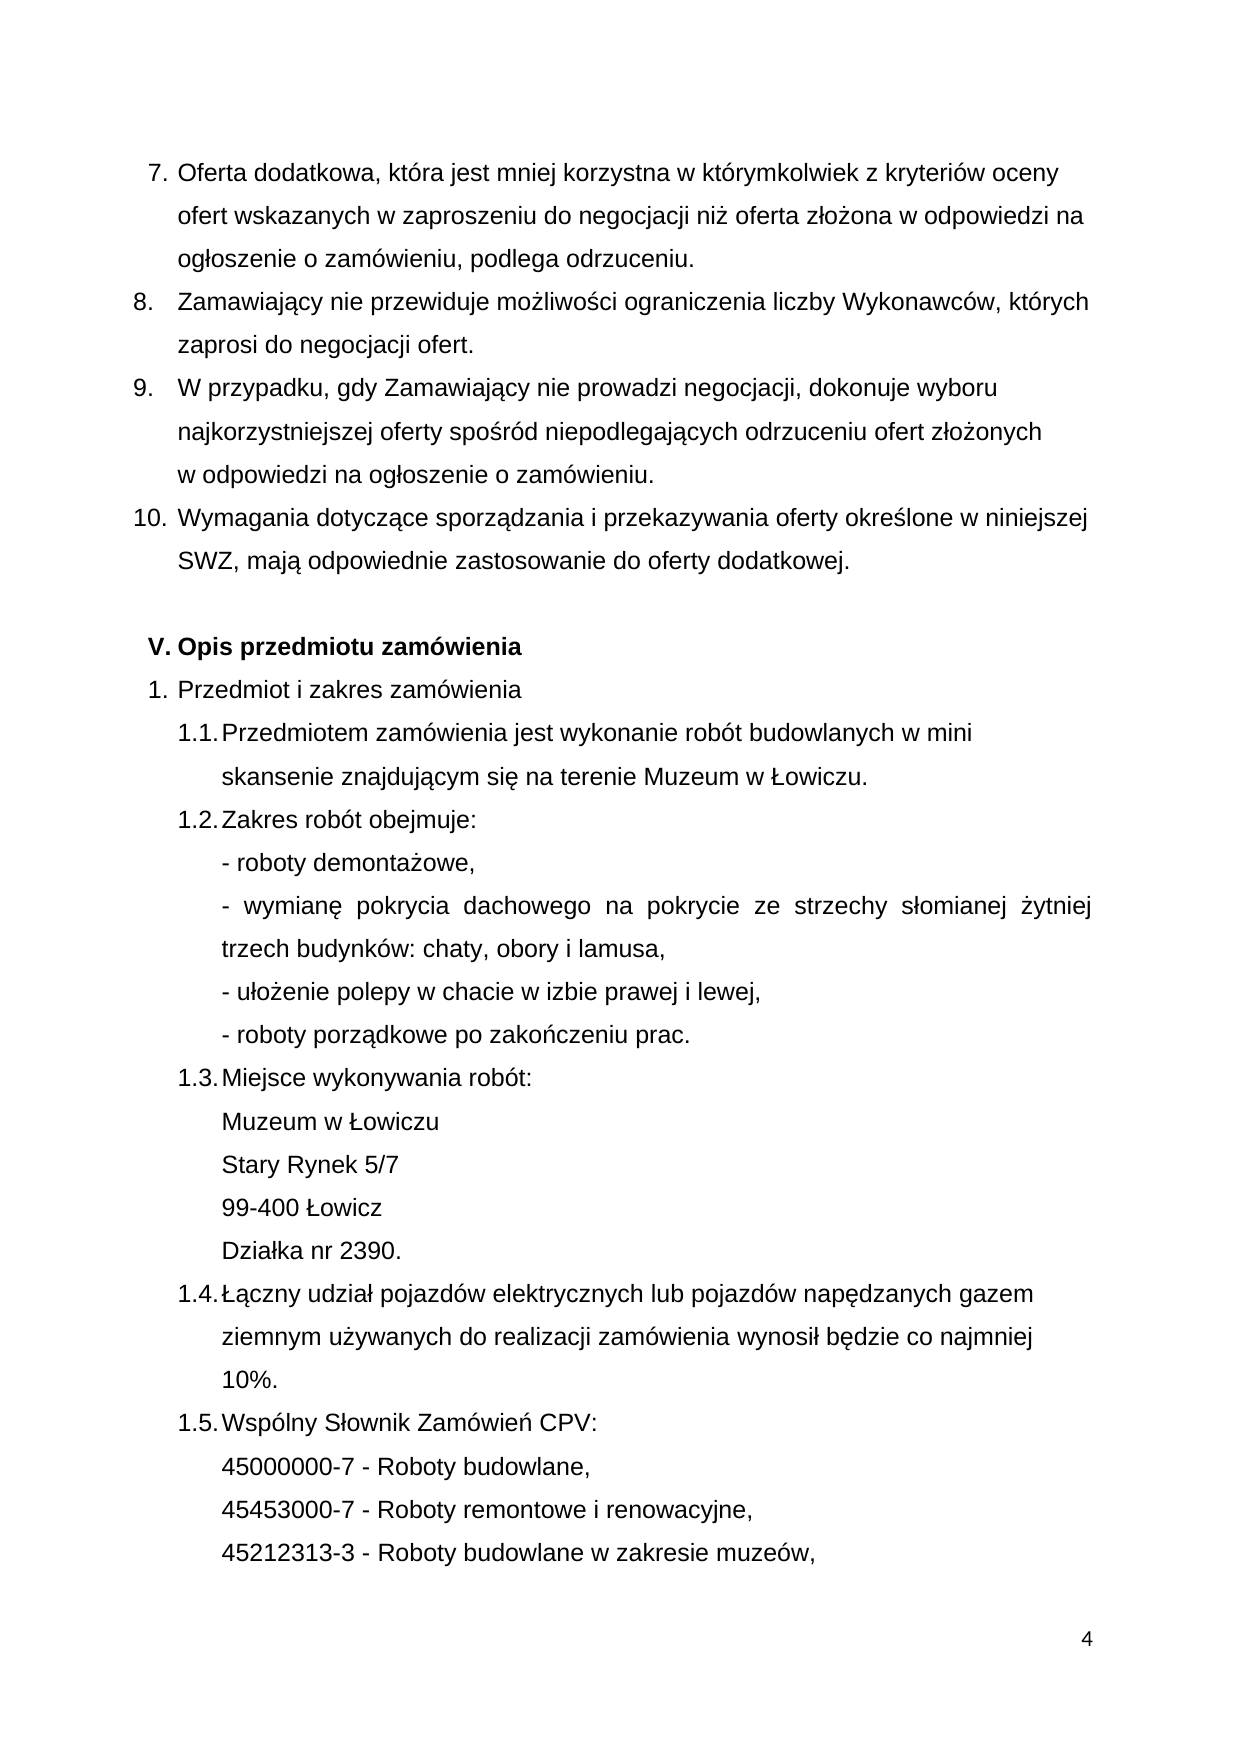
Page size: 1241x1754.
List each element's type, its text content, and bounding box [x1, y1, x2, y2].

list Łączny udział pojazdów elektrycznych lub pojazdów napędzanych gazem ziemnym używanych do realizacji zamówienia wynosił będzie co najmniej 10%. [177, 1279, 1093, 1394]
list Miejsce wykonywania robót: [177, 1063, 1093, 1092]
list Stary Rynek 5/7 [221, 1150, 1093, 1178]
list Działka nr 2390. [221, 1236, 1093, 1265]
list 99-400 Łowicz [221, 1193, 1093, 1222]
list Opis przedmiotu zamówienia [148, 632, 1093, 661]
list W przypadku, gdy Zamawiający nie prowadzi negocjacji, dokonuje wyboru najkorzystniejszej oferty spośród niepodlegających odrzuceniu ofert złożonych w odpowiedzi na ogłoszenie o zamówieniu. [133, 373, 1093, 488]
list Muzeum w Łowiczu [221, 1107, 1093, 1135]
list - roboty demontażowe, [221, 848, 1093, 877]
list - roboty porządkowe po zakończeniu prac. [221, 1020, 1093, 1049]
list - ułożenie polepy w chacie w izbie prawej i lewej, [221, 977, 1093, 1006]
list Zamawiający nie przewiduje możliwości ograniczenia liczby Wykonawców, których zaprosi do negocjacji ofert. [133, 287, 1093, 359]
list Przedmiot i zakres zamówienia [148, 675, 1093, 704]
list Wspólny Słownik Zamówień CPV: [177, 1408, 1093, 1437]
list - wymianę pokrycia dachowego na pokrycie ze strzechy słomianej żytniej trzech budynków: chaty, obory i lamusa, [221, 891, 1093, 963]
list Zakres robót obejmuje: [177, 805, 1093, 833]
list Przedmiotem zamówienia jest wykonanie robót budowlanych w mini skansenie znajdującym się na terenie Muzeum w Łowiczu. [177, 718, 1093, 790]
list Wymagania dotyczące sporządzania i przekazywania oferty określone w niniejszej SWZ, mają odpowiednie zastosowanie do oferty dodatkowej. [133, 503, 1093, 575]
list 45212313-3 - Roboty budowlane w zakresie muzeów, [221, 1538, 1093, 1567]
text 45453000-7 - Roboty remontowe i renowacyjne, [185, 1495, 1093, 1523]
list Oferta dodatkowa, która jest mniej korzystna w którymkolwiek z kryteriów oceny ofert wskazanych w zaproszeniu do negocjacji niż oferta złożona w odpowiedzi na ogłoszenie o zamówieniu, podlega odrzuceniu. [148, 158, 1093, 273]
text 45000000-7 - Roboty budowlane, [185, 1452, 1093, 1480]
